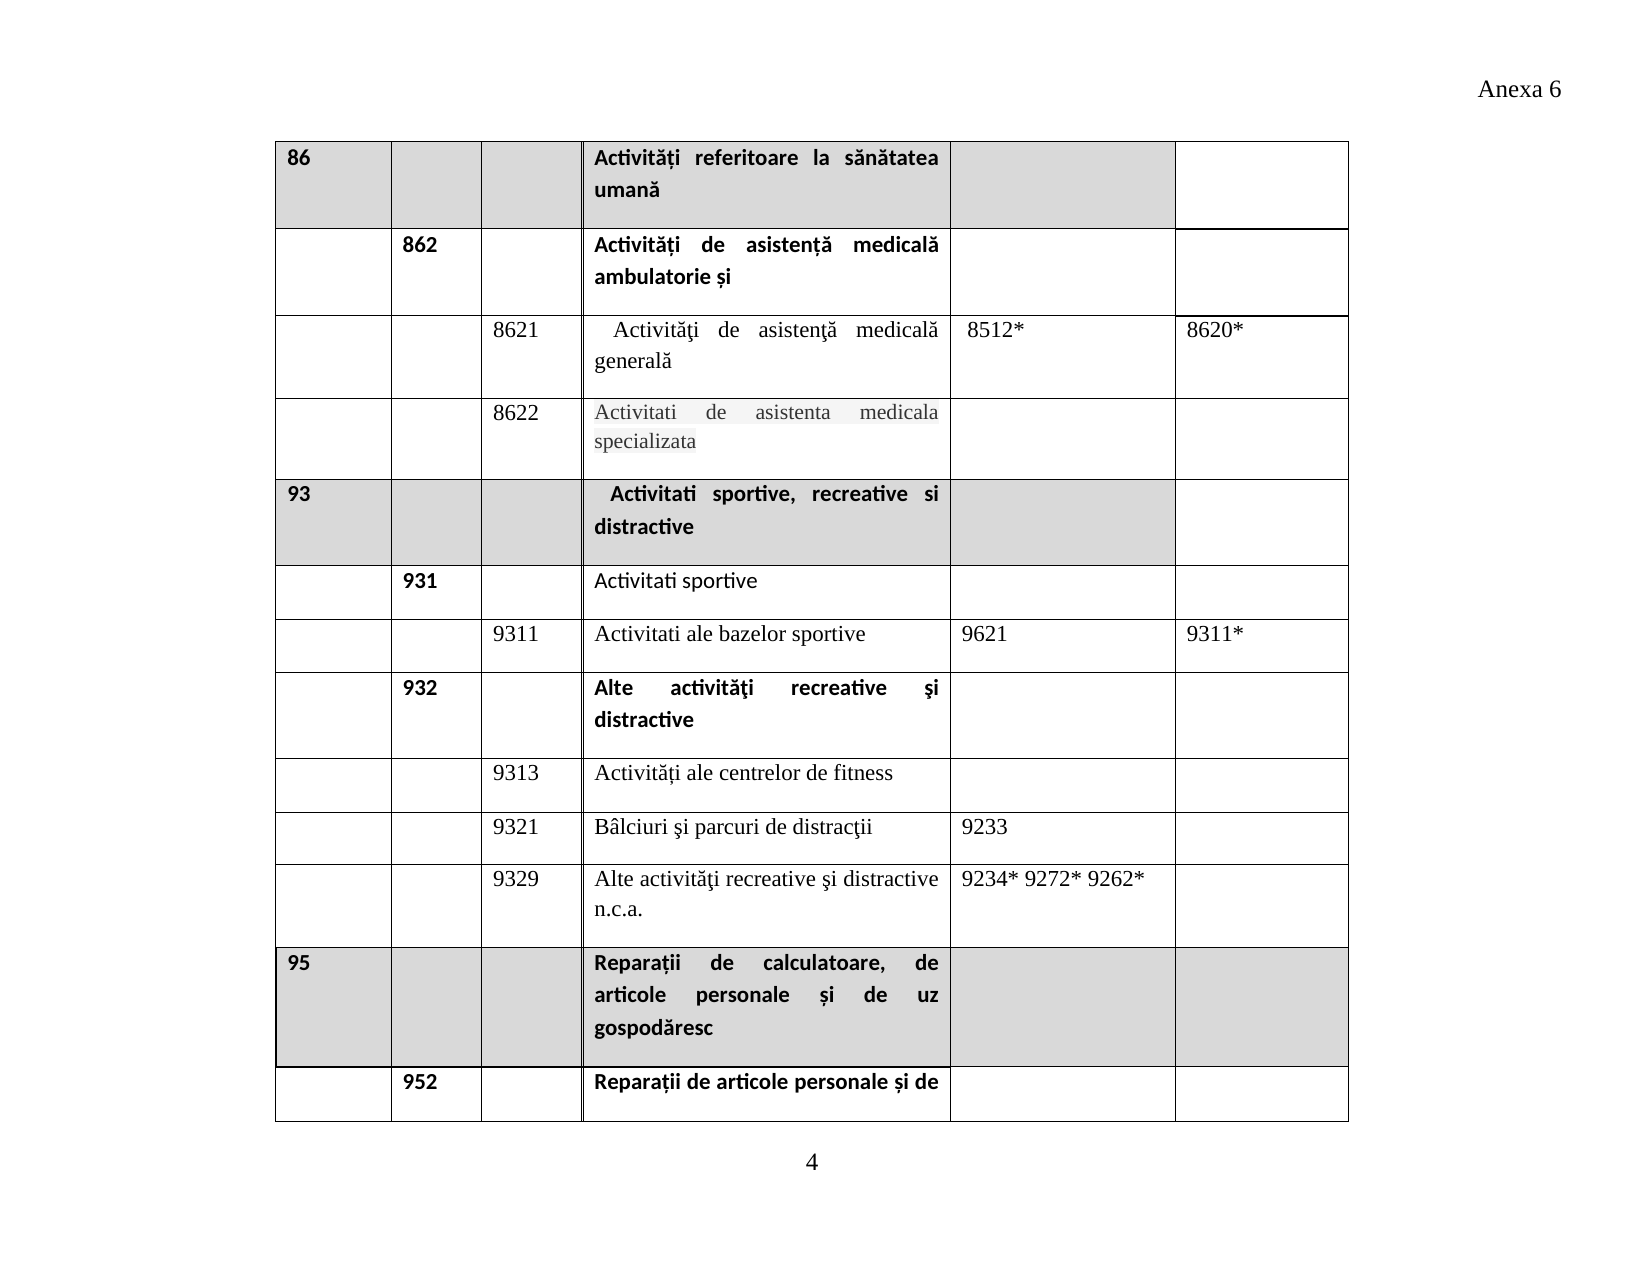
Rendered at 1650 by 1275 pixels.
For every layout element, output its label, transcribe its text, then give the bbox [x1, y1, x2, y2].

table_cell 9329 [482, 865, 581, 947]
table_cell Activitati de asistenta medicala specializata [584, 399, 950, 478]
table_cell [392, 399, 481, 478]
table_cell [1176, 230, 1348, 315]
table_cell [584, 1068, 950, 1121]
table_cell [276, 566, 391, 619]
table_cell 9311 [482, 620, 581, 672]
table_cell 9621 [951, 620, 1175, 672]
table_cell [392, 865, 481, 947]
table_cell Activități ale centrelor de fitness [584, 759, 950, 812]
table_cell [392, 620, 481, 672]
table_cell [951, 399, 1175, 478]
table_cell 862 [392, 229, 481, 315]
table_cell [951, 948, 1175, 1066]
table_cell 95 [277, 948, 391, 1066]
table_cell Reparaţii de calculatoare, de articole personale şi de uz gospodăresc [584, 948, 950, 1066]
table_cell [482, 142, 581, 228]
table_cell [1176, 865, 1348, 947]
table_cell [482, 673, 581, 758]
table_cell 9321 [482, 813, 581, 864]
table_cell Alte activităţi recreative şi distractive [584, 673, 950, 758]
table_cell [392, 316, 481, 398]
table_cell [1176, 480, 1348, 565]
table_cell [951, 566, 1175, 619]
table_cell [482, 948, 581, 1066]
table_cell [276, 865, 391, 947]
table_cell [951, 480, 1175, 565]
table_cell [1176, 673, 1348, 758]
table_cell Activitati ale bazelor sportive [584, 620, 950, 672]
table_cell [951, 229, 1175, 315]
table_cell [482, 566, 581, 619]
table_cell [1176, 399, 1348, 478]
table_cell [392, 813, 481, 864]
table_cell [276, 229, 391, 315]
table_cell [276, 673, 391, 758]
table_cell [482, 480, 581, 565]
table_cell 8622 [482, 399, 581, 478]
table_cell Activitati sportive, recreative si distractive [584, 480, 950, 565]
table_cell [482, 1068, 581, 1121]
table_cell [276, 316, 391, 398]
table_cell 931 [392, 566, 481, 619]
table_cell Activităţi de asistenţă medicală generală [584, 316, 950, 398]
table_cell Activităţi referitoare la sănătatea umană [584, 142, 950, 228]
table_cell [482, 229, 581, 315]
table_cell 9313 [482, 759, 581, 812]
table_cell 8512* [951, 316, 1175, 398]
table_cell [276, 620, 391, 672]
table_cell [1176, 759, 1348, 812]
table_cell [1176, 948, 1348, 1066]
table_cell [1176, 1067, 1348, 1121]
table_cell [392, 759, 481, 812]
table_cell [951, 759, 1175, 812]
table_cell 93 [276, 480, 391, 565]
table_cell 9311* [1176, 620, 1348, 672]
table_cell [951, 142, 1175, 228]
table_cell Activităţi de asistenţă medicală ambulatorie şi [584, 229, 950, 315]
table_cell [392, 142, 481, 228]
table_cell [951, 1067, 1175, 1121]
table_cell [392, 948, 481, 1066]
table_cell [276, 1068, 391, 1121]
table_cell Bâlciuri şi parcuri de distracţii [584, 813, 950, 864]
table_cell Alte activităţi recreative şi distractive n.c.a. [584, 865, 950, 947]
table_cell 9233 [951, 813, 1175, 864]
table_cell 8621 [482, 316, 581, 398]
table_cell [392, 480, 481, 565]
table_cell 952 [392, 1068, 481, 1121]
table_cell [276, 813, 391, 864]
table_cell 9234* 9272* 9262* [951, 865, 1175, 947]
table_cell 8620* [1176, 317, 1348, 398]
table_cell [1176, 142, 1348, 228]
table_cell Activitati sportive [584, 566, 950, 619]
table_cell 86 [276, 142, 391, 228]
table_cell [1176, 813, 1348, 864]
table_cell [1176, 566, 1348, 619]
table_cell [951, 673, 1175, 758]
table_cell [276, 399, 391, 478]
table_cell [276, 759, 391, 812]
table_cell 932 [392, 673, 481, 758]
